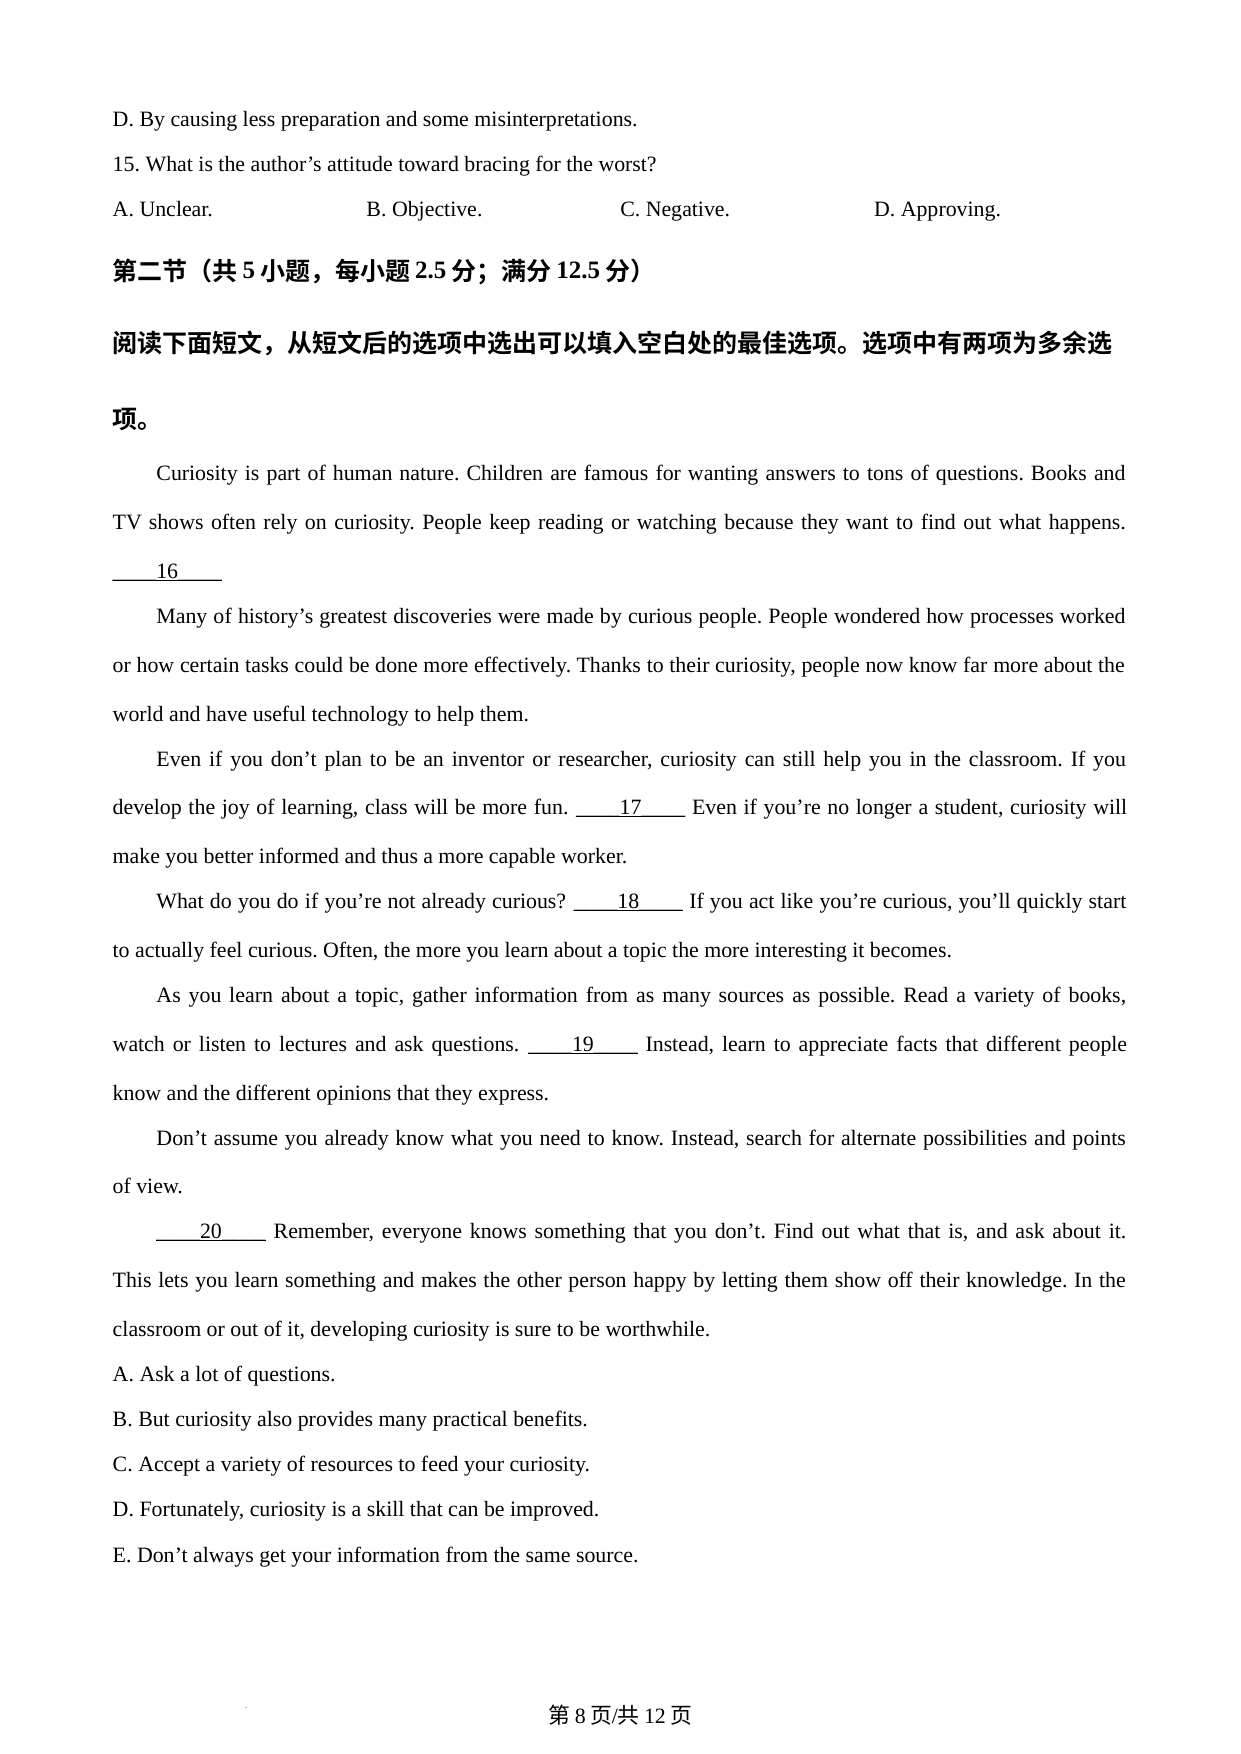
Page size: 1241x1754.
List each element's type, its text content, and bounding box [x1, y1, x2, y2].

text Even if you don’t plan to be an inventor or researcher, curiosity can still help you in the classroom. If you develop the joy of learning, class will be more fun. ____17____ Even if you’re no longer a student, curiosity will make you better informed and thus a more capable worker. [112, 742, 1128, 872]
text D. Fortunately, curiosity is a skill that can be improved. [112, 1493, 1128, 1525]
text 阅读下面短文，从短文后的选项中选出可以填入空白处的最佳选项。选项中有两项为多余选项。 [112, 309, 1128, 450]
text Don’t assume you already know what you need to know. Instead, search for alternate possibilities and points of view. [112, 1121, 1128, 1202]
text As you learn about a topic, gather information from as many sources as possible. Read a variety of books, watch or listen to lectures and ask questions. ____19____ Instead, learn to appreciate facts that different people know and the different opinions that they express. [112, 978, 1128, 1108]
text ____20____ Remember, everyone knows something that you don’t. Find out what that is, and ask about it. This lets you learn something and makes the other person happy by letting them show off their knowledge. In the classroom or out of it, developing curiosity is sure to be worthwhile. [112, 1215, 1128, 1345]
text D. By causing less preparation and some misinterpretations. [112, 102, 1128, 134]
text B. But curiosity also provides many practical benefits. [112, 1403, 1128, 1435]
text C. Accept a variety of resources to feed your curiosity. [112, 1448, 1128, 1480]
text A. Unclear. B. Objective. C. Negative. D. Approving. [112, 192, 1128, 224]
text Curiosity is part of human nature. Children are famous for wanting answers to tons of questions. Books and TV shows often rely on curiosity. People keep reading or watching because they want to find out what happens. ____16____ [112, 457, 1128, 587]
text What do you do if you’re not already curious? ____18____ If you act like you’re curious, you’ll quickly start to actually feel curious. Often, the more you learn about a topic the more interesting it becomes. [112, 884, 1128, 966]
text 第二节（共5小题，每小题2.5分；满分12.5分） [112, 237, 1128, 302]
text 15. What is the author’s attitude toward bracing for the worst? [112, 147, 1128, 179]
text A. Ask a lot of questions. [112, 1357, 1128, 1390]
text Many of history’s greatest discoveries were made by curious people. People wondered how processes worked or how certain tasks could be done more effectively. Thanks to their curiosity, people now know far more about the world and have useful technology to help them. [112, 599, 1128, 729]
text E. Don’t always get your information from the same source. [112, 1538, 1128, 1570]
